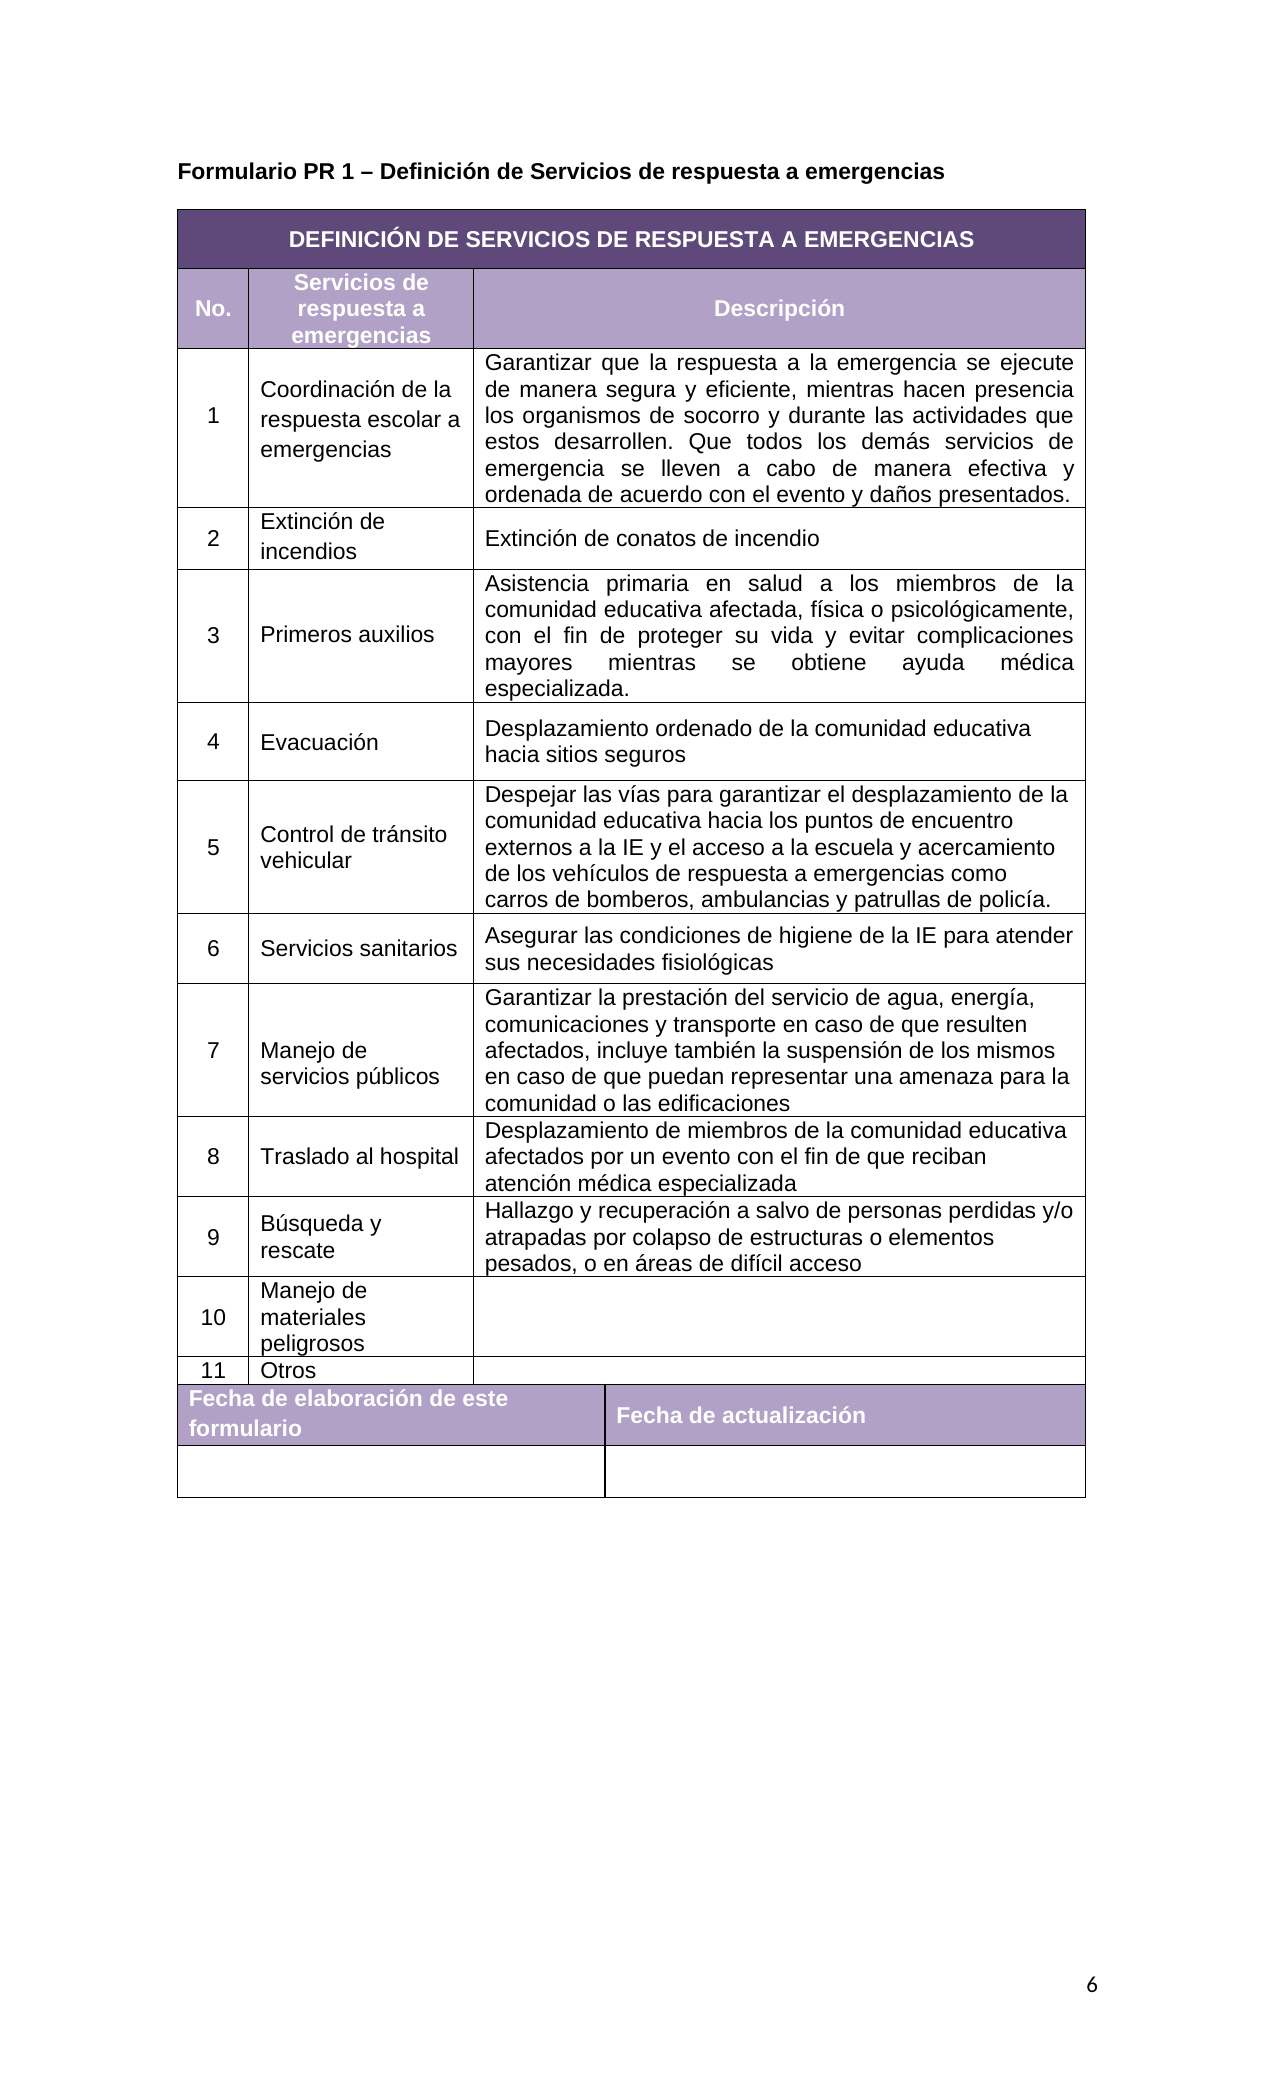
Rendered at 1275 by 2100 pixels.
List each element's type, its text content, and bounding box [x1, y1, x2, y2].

table_cell 3 [178, 570, 248, 702]
table_cell Descripción [474, 269, 1085, 348]
table_cell Asistencia primaria en salud a los miembros de la comunidad educativa afectada, física o psicológicamente, con el fin de proteger su vida y evitar complicaciones mayores mientras se obtiene ayuda médica especializada. [474, 570, 1085, 702]
table_cell Coordinación de la respuesta escolar a emergencias [249, 349, 473, 507]
text Formulario PR 1 – Definición de Servicios de respuesta a emergencias [177, 158, 1098, 184]
table_cell Despejar las vías para garantizar el desplazamiento de la comunidad educativa hacia los puntos de encuentro externos a la IE y el acceso a la escuela y acercamiento de los vehículos de respuesta a emergencias como carros de bomberos, ambulancias y patrullas de policía. [474, 781, 1085, 913]
table_cell Fecha de elaboración de este formulario [178, 1385, 604, 1445]
table_cell 4 [178, 703, 248, 780]
table_cell 7 [178, 984, 248, 1116]
table_cell Servicios de respuesta a emergencias [249, 269, 473, 348]
table_cell Desplazamiento de miembros de la comunidad educativa afectados por un evento con el fin de que reciban atención médica especializada [474, 1117, 1085, 1196]
table_cell 5 [178, 781, 248, 913]
table_cell Evacuación [249, 703, 473, 780]
table_cell Búsqueda y rescate [249, 1197, 473, 1276]
table_cell Desplazamiento ordenado de la comunidad educativa hacia sitios seguros [474, 703, 1085, 780]
table_cell Otros [249, 1357, 473, 1384]
table_cell Extinción de conatos de incendio [474, 508, 1085, 569]
table_cell Garantizar la prestación del servicio de agua, energía, comunicaciones y transporte en caso de que resulten afectados, incluye también la suspensión de los mismos en caso de que puedan representar una amenaza para la comunidad o las edificaciones [474, 984, 1085, 1116]
table_cell Servicios sanitarios [249, 914, 473, 983]
table_header DEFINICIÓN DE SERVICIOS DE RESPUESTA A EMERGENCIAS [178, 210, 1085, 268]
table_cell 10 [178, 1277, 248, 1356]
table_cell Primeros auxilios [249, 570, 473, 702]
table_cell Traslado al hospital [249, 1117, 473, 1196]
table_cell 1 [178, 349, 248, 507]
table_cell 2 [178, 508, 248, 569]
table_cell Garantizar que la respuesta a la emergencia se ejecute de manera segura y eficiente, mientras hacen presencia los organismos de socorro y durante las actividades que estos desarrollen. Que todos los demás servicios de emergencia se lleven a cabo de manera efectiva y ordenada de acuerdo con el evento y daños presentados. [474, 349, 1085, 507]
table_cell [474, 1277, 1085, 1356]
table_cell No. [178, 269, 248, 348]
table_cell 11 [178, 1357, 248, 1384]
table_cell [474, 1357, 1085, 1384]
table_cell Fecha de actualización [606, 1385, 1085, 1445]
table_cell Control de tránsito vehicular [249, 781, 473, 913]
table_cell 8 [178, 1117, 248, 1196]
table_cell [178, 1446, 604, 1497]
table_cell Manejo de materiales peligrosos [249, 1277, 473, 1356]
table_cell 9 [178, 1197, 248, 1276]
table_cell 6 [178, 914, 248, 983]
table_cell Asegurar las condiciones de higiene de la IE para atender sus necesidades fisiológicas [474, 914, 1085, 983]
table_cell Manejo de servicios públicos [249, 984, 473, 1116]
table_cell Hallazgo y recuperación a salvo de personas perdidas y/o atrapadas por colapso de estructuras o elementos pesados, o en áreas de difícil acceso [474, 1197, 1085, 1276]
table_cell [606, 1446, 1085, 1497]
table_cell Extinción de incendios [249, 508, 473, 569]
